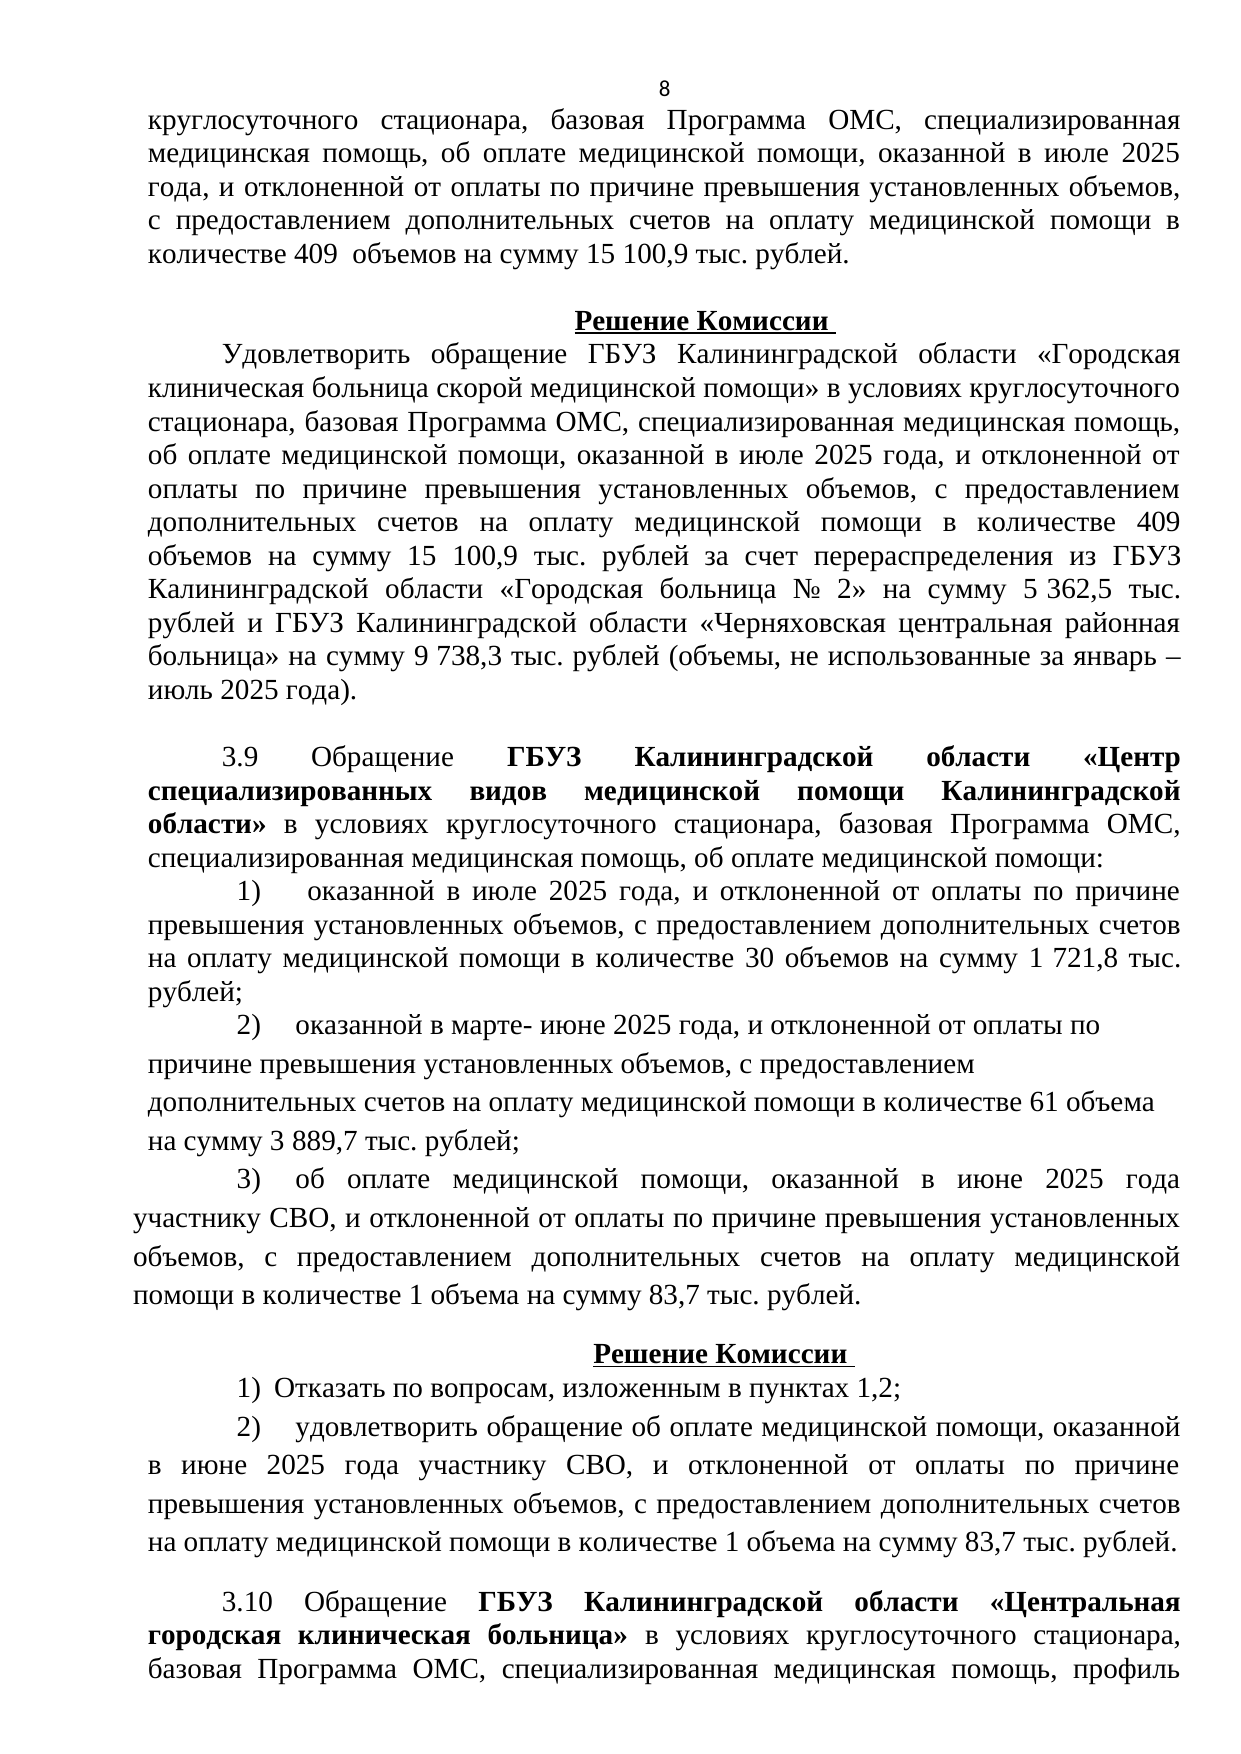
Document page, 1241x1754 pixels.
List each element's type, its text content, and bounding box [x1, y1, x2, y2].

list об оплате медицинской помощи, оказанной в июне 2025 года участнику СВО, и отклоненной от оплаты по причине превышения установленных объемов, с предоставлением дополнительных счетов на оплату медицинской помощи в количестве 1 объема на сумму 83,7 тыс. рублей. [133, 1162, 1181, 1311]
list удовлетворить обращение об оплате медицинской помощи, оказанной в июне 2025 года участнику СВО, и отклоненной от оплаты по причине превышения установленных объемов, с предоставлением дополнительных счетов на оплату медицинской помощи в количестве 1 объема на сумму 83,7 тыс. рублей. [148, 1409, 1181, 1558]
text 3.9 Обращение ГБУЗ Калининградской области «Центр специализированных видов медицинской помощи Калининградской области» в условиях круглосуточного стационара, базовая Программа ОМС, специализированная медицинская помощь, об оплате медицинской помощи: [148, 739, 1181, 873]
list Отказать по вопросам, изложенным в пунктах 1,2; [236, 1370, 1181, 1404]
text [148, 1584, 1181, 1684]
text Решение Комиссии [259, 1337, 1181, 1370]
list оказанной в марте- июне 2025 года, и отклоненной от оплаты по причине превышения установленных объемов, с предоставлением дополнительных счетов на оплату медицинской помощи в количестве 61 объема на сумму 3 889,7 тыс. рублей; [148, 1007, 1181, 1157]
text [148, 102, 1181, 269]
text Решение Комиссии [148, 303, 1181, 337]
list оказанной в июле 2025 года, и отклоненной от оплаты по причине превышения установленных объемов, с предоставлением дополнительных счетов на оплату медицинской помощи в количестве 30 объемов на сумму 1 721,8 тыс. рублей; [148, 873, 1181, 1007]
text Удовлетворить обращение ГБУЗ Калининградской области «Городская клиническая больница скорой медицинской помощи» в условиях круглосуточного стационара, базовая Программа ОМС, специализированная медицинская помощь, об оплате медицинской помощи, оказанной в июле 2025 года, и отклоненной от оплаты по причине превышения установленных объемов, с предоставлением дополнительных счетов на оплату медицинской помощи в количестве 409 объемов на сумму 15 100,9 тыс. рублей за счет перераспределения из ГБУЗ Калининградской области «Городская больница № 2» на сумму 5 362,5 тыс. рублей и ГБУЗ Калининградской области «Черняховская центральная районная больница» на сумму 9 738,3 тыс. рублей (объемы, не использованные за январь – июль 2025 года). [148, 337, 1181, 706]
